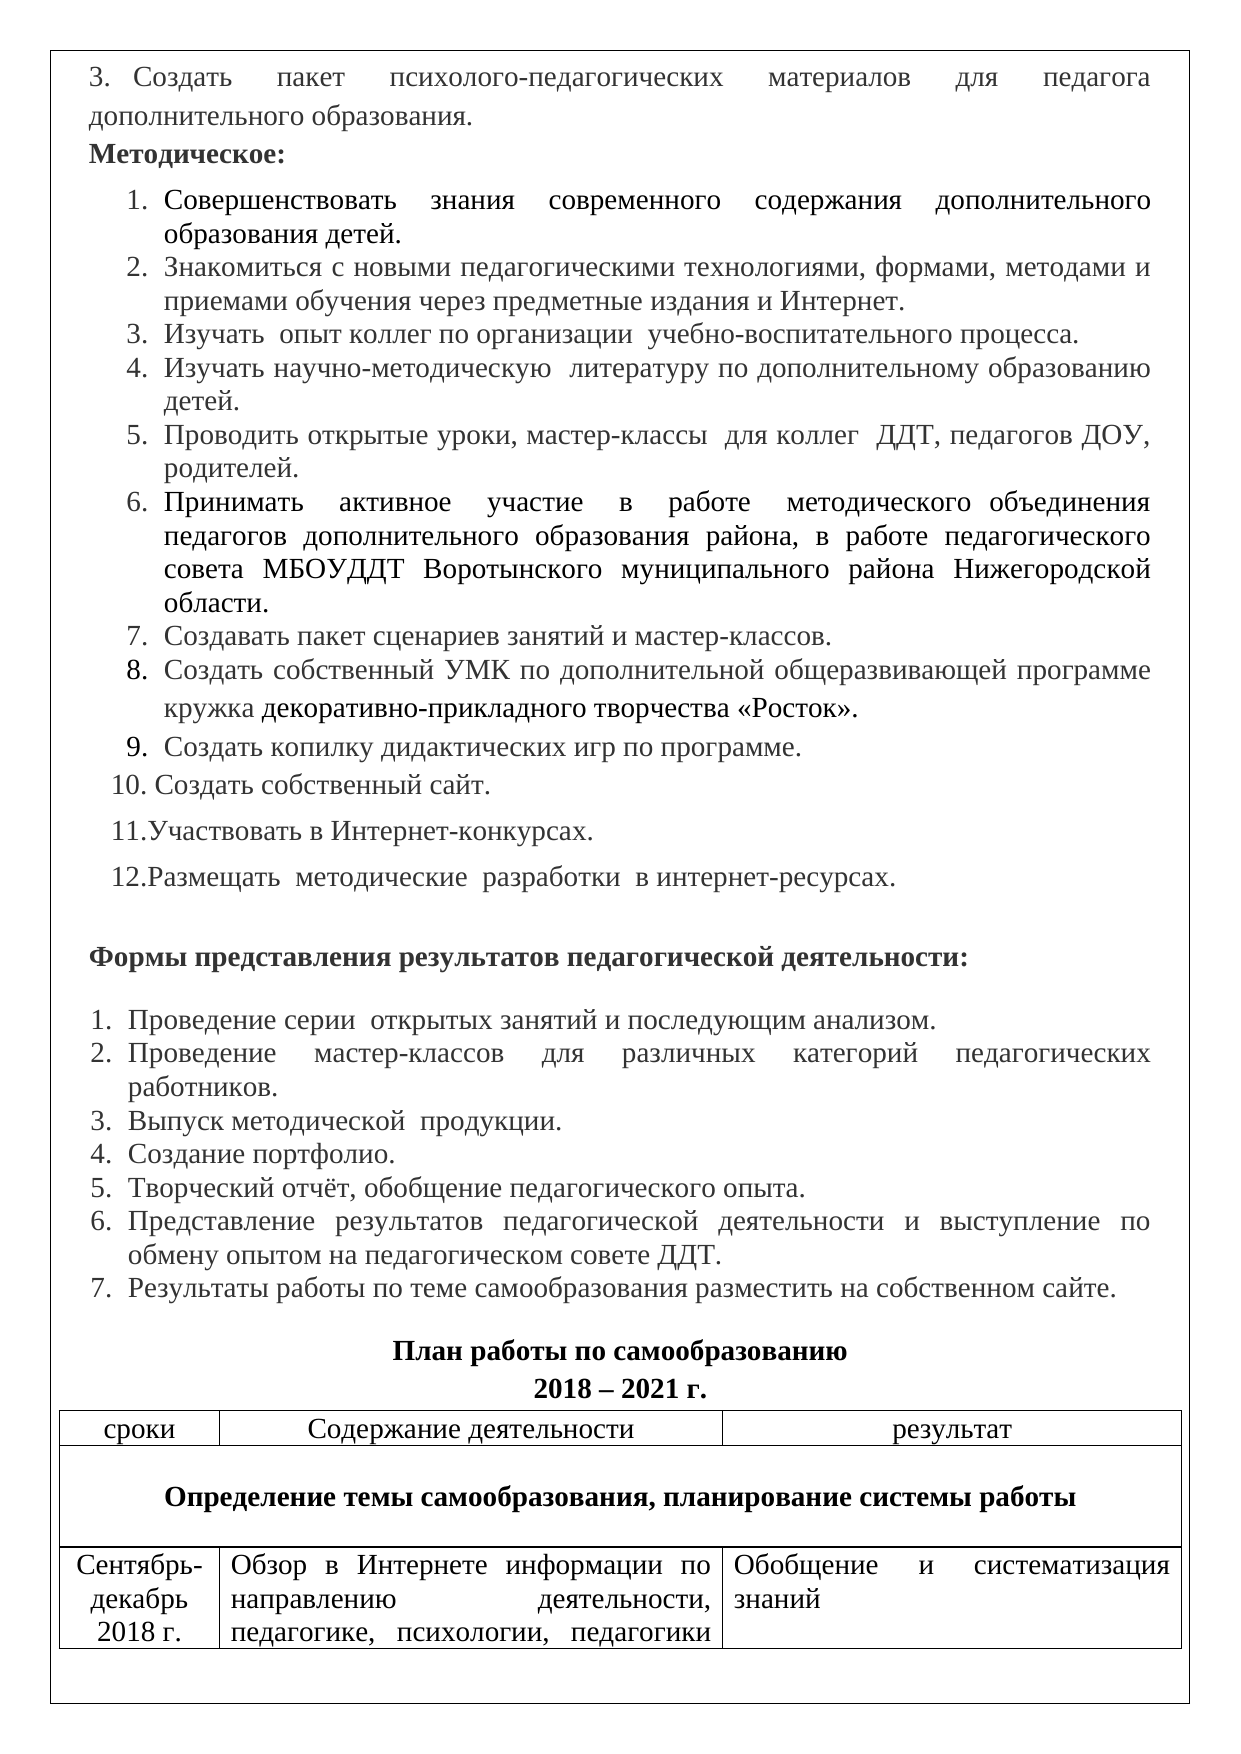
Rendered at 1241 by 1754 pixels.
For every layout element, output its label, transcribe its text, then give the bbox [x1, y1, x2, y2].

list Совершенствовать знания современного содержания дополнительного образования детей. [126, 182, 1152, 249]
list Изучать опыт коллег по организации учебно-воспитательного процесса. [126, 316, 1152, 350]
text 10. Создать собственный сайт. [89, 767, 1152, 801]
table_header результат [723, 1411, 1181, 1445]
list Создавать пакет сценариев занятий и мастер-классов. [126, 618, 1152, 652]
list Творческий отчёт, обобщение педагогического опыта. [90, 1170, 1152, 1203]
table_header сроки [60, 1411, 219, 1445]
list Изучать научно-методическую литературу по дополнительному образованию детей. [126, 350, 1152, 417]
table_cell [60, 1548, 219, 1648]
list Выпуск методической продукции. [90, 1103, 1152, 1136]
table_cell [220, 1548, 722, 1648]
text 2018 – 2021 г. [89, 1372, 1152, 1405]
text 12.Размещать методические разработки в интернет-ресурсах. [89, 859, 1152, 893]
text Методическое: [89, 136, 1152, 170]
list Проведение серии открытых занятий и последующим анализом. [90, 1002, 1152, 1036]
list Проводить открытые уроки, мастер-классы для коллег ДДТ, педагогов ДОУ, родителей. [126, 417, 1152, 484]
list Результаты работы по теме самообразования разместить на собственном сайте. [90, 1270, 1152, 1304]
table_cell Определение темы самообразования, планирование системы работы [60, 1446, 1181, 1546]
list Создать собственный УМК по дополнительной общеразвивающей программе кружка декоративно-прикладного творчества «Росток». [126, 652, 1152, 724]
text План работы по самообразованию [89, 1333, 1152, 1367]
list Проведение мастер-классов для различных категорий педагогических работников. [90, 1036, 1152, 1103]
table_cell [723, 1548, 1181, 1648]
list Создание портфолио. [90, 1136, 1152, 1170]
table_header Содержание деятельности [220, 1411, 722, 1445]
list Знакомиться с новыми педагогическими технологиями, формами, методами и приемами обучения через предметные издания и Интернет. [126, 249, 1152, 316]
text Формы представления результатов педагогической деятельности: [89, 939, 1152, 973]
text 11.Участвовать в Интернет-конкурсах. [89, 813, 1152, 847]
text 3. Создать пакет психолого-педагогических материалов для педагога дополнительного образования. [89, 59, 1152, 131]
list Создать копилку дидактических игр по программе. [126, 729, 1152, 762]
list Принимать активное участие в работе методического объединения педагогов дополнительного образования района, в работе педагогического совета МБОУДДТ Воротынского муниципального района Нижегородской области. [126, 484, 1152, 618]
list Представление результатов педагогической деятельности и выступление по обмену опытом на педагогическом совете ДДТ. [90, 1203, 1152, 1270]
